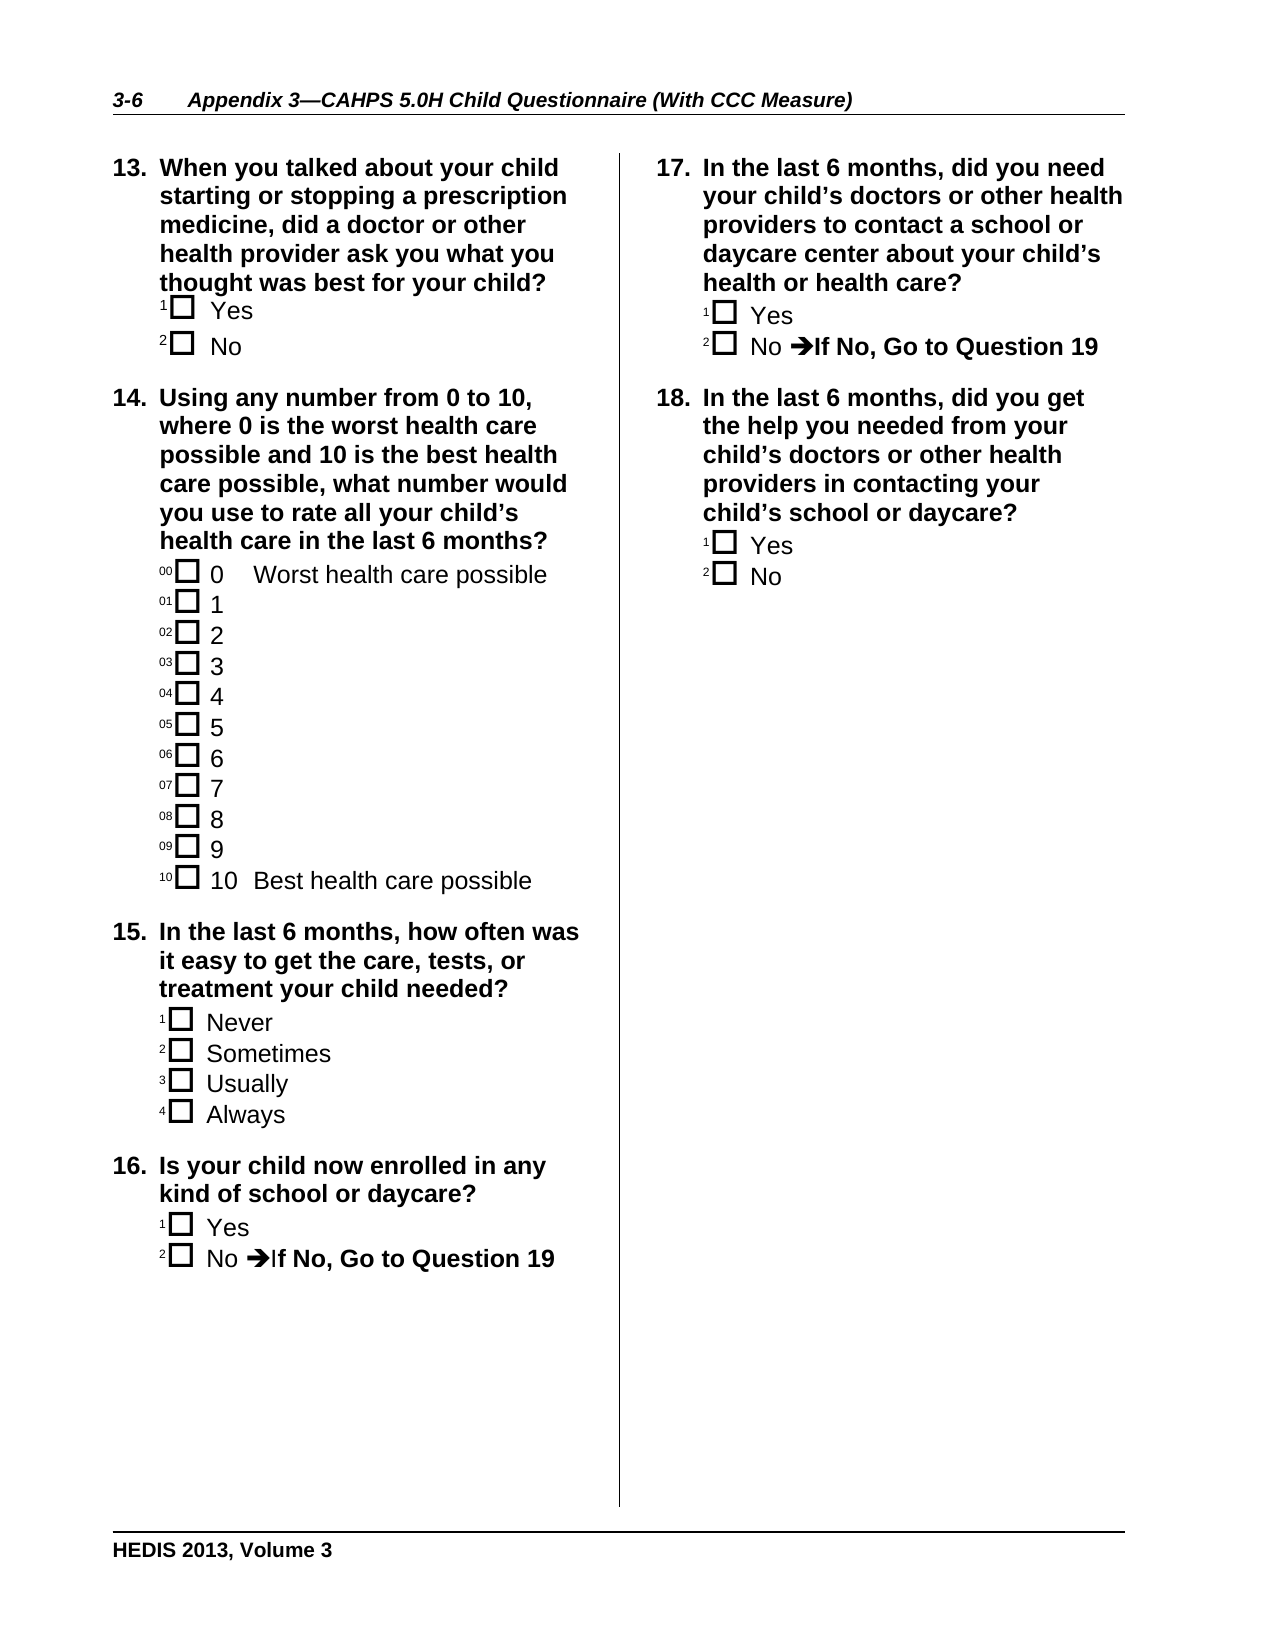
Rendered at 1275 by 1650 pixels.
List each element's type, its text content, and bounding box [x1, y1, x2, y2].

text 1 Yes [703, 526, 1125, 557]
text 1 Never [159, 1003, 581, 1034]
text 2 No If No, Go to Question 19 [159, 1239, 581, 1269]
text 13. When you talked about your child starting or stopping a prescription medicine, did a doctor or other health provider ask you what you thought was best for your child? [112, 153, 581, 296]
text 1 Yes [159, 1208, 581, 1239]
text 03 3 [159, 647, 581, 678]
text 16. Is your child now enrolled in any kind of school or daycare? [112, 1151, 581, 1208]
text 2 No If No, Go to Question 19 [703, 327, 1125, 358]
text 07 7 [159, 769, 581, 800]
text 06 6 [159, 739, 581, 769]
text 15. In the last 6 months, how often was it easy to get the care, tests, or treatment your child needed? [112, 917, 581, 1003]
text 1 Yes [703, 296, 1125, 327]
text 3 Usually [159, 1064, 581, 1095]
text 09 9 [159, 831, 581, 861]
text 2 Sometimes [159, 1034, 581, 1064]
text 1 Yes [159, 296, 581, 327]
text 18. In the last 6 months, did you get the help you needed from your child’s doctors or other health providers in contacting your child’s school or daycare? [656, 383, 1125, 526]
text 2 No [703, 557, 1125, 588]
text 17. In the last 6 months, did you need your child’s doctors or other health providers to contact a school or daycare center about your child’s health or health care? [656, 153, 1125, 296]
text 08 8 [159, 800, 581, 831]
text 05 5 [159, 708, 581, 739]
text 02 2 [159, 616, 581, 647]
text 01 1 [159, 586, 581, 616]
text 04 4 [159, 678, 581, 708]
text 2 No [159, 327, 581, 358]
text 4 Always [159, 1095, 581, 1126]
text 00 0 Worst health care possible [159, 555, 581, 586]
text 14. Using any number from 0 to 10, where 0 is the worst health care possible and 10 is the best health care possible, what number would you use to rate all your child’s health care in the last 6 months? [112, 383, 581, 555]
text 10 10 Best health care possible [159, 861, 581, 892]
